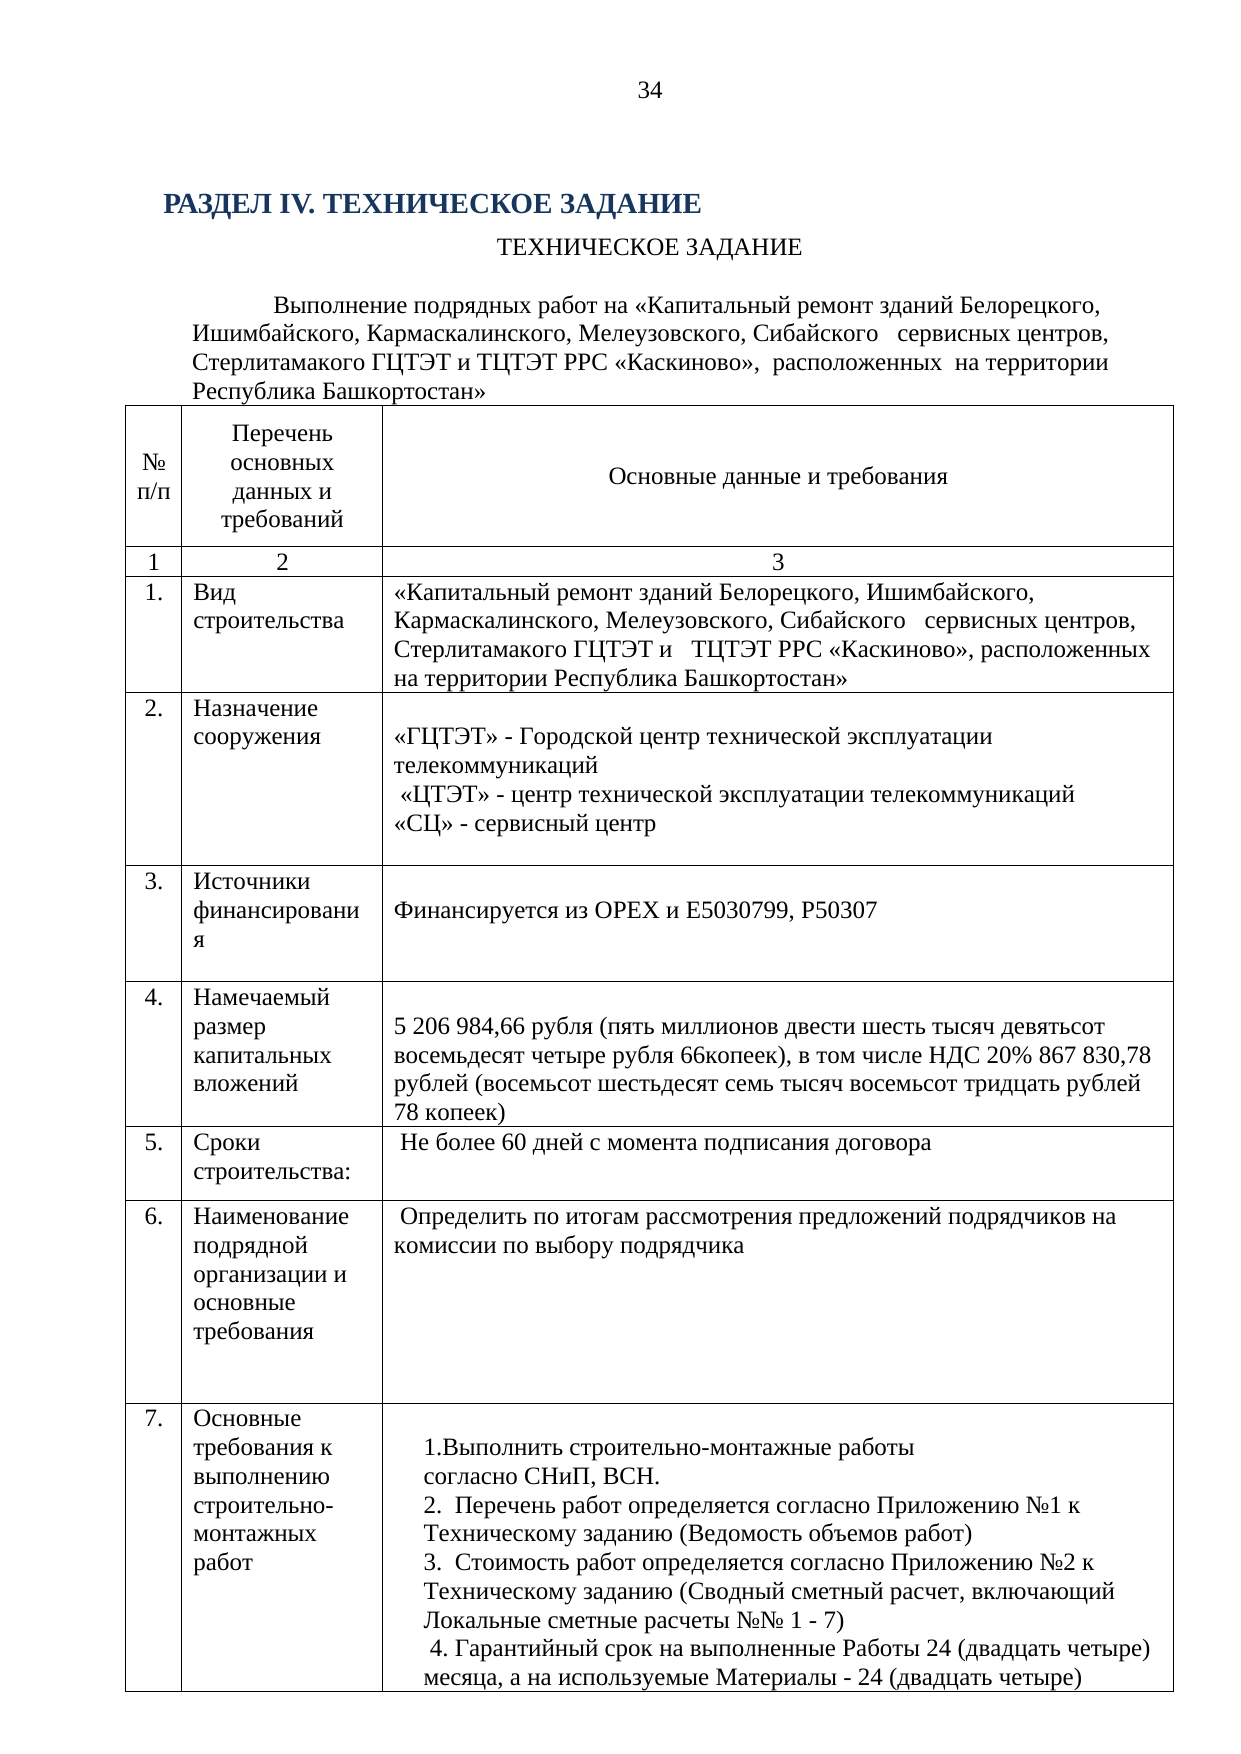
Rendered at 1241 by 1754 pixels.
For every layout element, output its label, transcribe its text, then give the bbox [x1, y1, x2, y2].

table_cell Сроки строительства: [182, 1127, 382, 1200]
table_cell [383, 1404, 1173, 1691]
table_header Перечень основных данных и требований [182, 406, 382, 546]
table_cell 6. [126, 1201, 181, 1402]
table_cell Намечаемый размер капитальных вложений [182, 982, 382, 1126]
table_cell Не более 60 дней с момента подписания договора [383, 1127, 1173, 1200]
table_cell 7. [126, 1404, 181, 1691]
table_cell Финансируется из ОРЕХ и Е5030799, Р50307 [383, 866, 1173, 981]
text ТЕХНИЧЕСКОЕ ЗАДАНИЕ [118, 232, 1181, 261]
table_header № п/п [126, 406, 181, 546]
table_cell «ГЦТЭТ» - Городской центр технической эксплуатации телекоммуникаций «ЦТЭТ» - центр технической эксплуатации телекоммуникаций «СЦ» - сервисный центр [383, 693, 1173, 865]
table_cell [182, 1404, 382, 1691]
table_cell 3. [126, 866, 181, 981]
table_cell 5. [126, 1127, 181, 1200]
table_cell Вид строительства [182, 577, 382, 692]
table_cell Наименование подрядной организации и основные требования [182, 1201, 382, 1402]
table_cell Назначение сооружения [182, 693, 382, 865]
table_cell 2 [182, 547, 382, 576]
table_cell 5 206 984,66 рубля (пять миллионов двести шесть тысяч девятьсот восемьдесят четыре рубля 66копеек), в том числе НДС 20% 867 830,78 рублей (восемьсот шестьдесят семь тысяч восемьсот тридцать рублей 78 копеек) [383, 982, 1173, 1126]
table_cell Определить по итогам рассмотрения предложений подрядчиков на комиссии по выбору подрядчика [383, 1201, 1173, 1402]
table_cell 1 [126, 547, 181, 576]
table_header Основные данные и требования [383, 406, 1173, 546]
table_cell 4. [126, 982, 181, 1126]
table_cell Источники финансирования [182, 866, 382, 981]
table_cell 3 [383, 547, 1173, 576]
table_cell 2. [126, 693, 181, 865]
text Выполнение подрядных работ на «Капитальный ремонт зданий Белорецкого, Ишимбайского, Кармаскалинского, Мелеузовского, Сибайского сервисных центров, Стерлитамакого ГЦТЭТ и ТЦТЭТ РРС «Каскиново», расположенных на территории Республика Башкортостан» [192, 290, 1181, 405]
subtitle РАЗДЕЛ IV. ТЕХНИЧЕСКОЕ ЗАДАНИЕ [163, 186, 1181, 220]
table_cell 1. [126, 577, 181, 692]
table_cell «Капитальный ремонт зданий Белорецкого, Ишимбайского, Кармаскалинского, Мелеузовского, Сибайского сервисных центров, Стерлитамакого ГЦТЭТ и ТЦТЭТ РРС «Каскиново», расположенных на территории Республика Башкортостан» [383, 577, 1173, 692]
